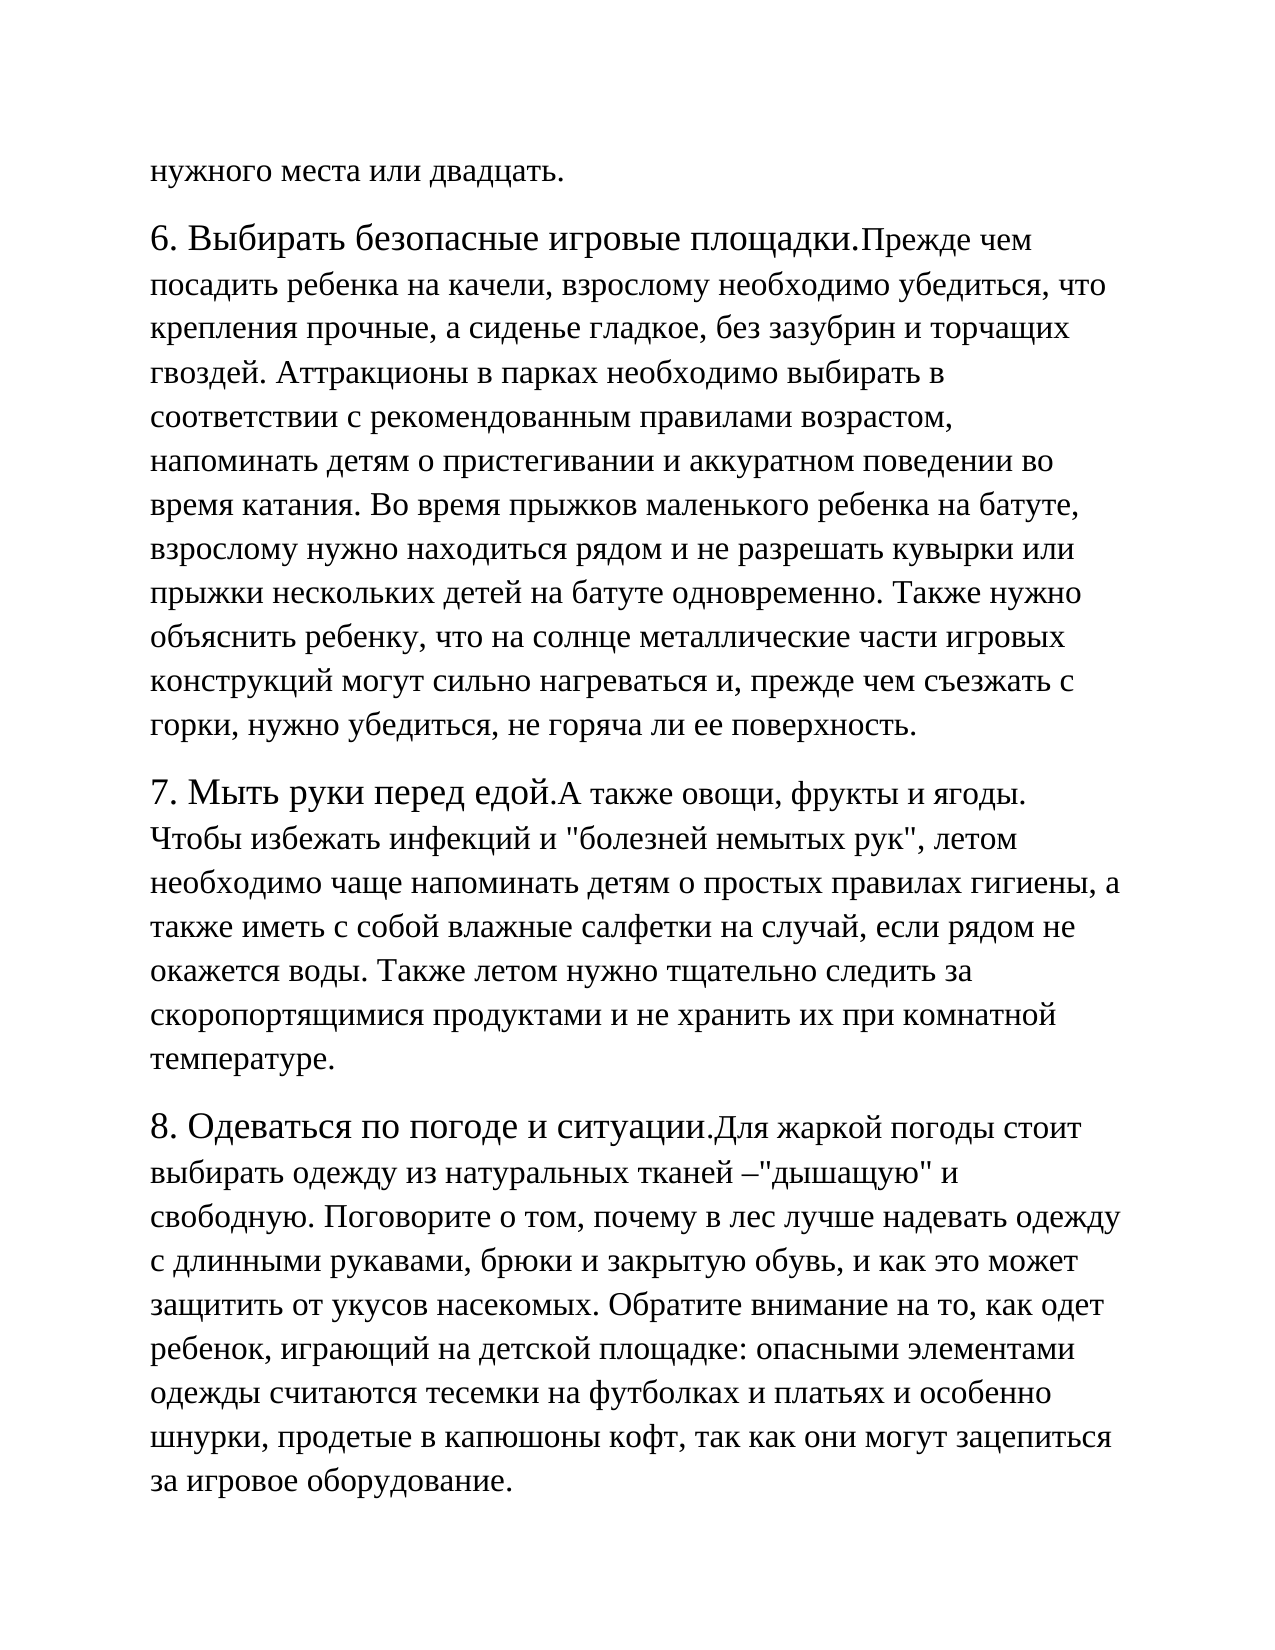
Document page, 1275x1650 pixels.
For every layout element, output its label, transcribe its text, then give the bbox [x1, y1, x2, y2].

text 7. Мыть руки перед едой.А также овощи, фрукты и ягоды. Чтобы избежать инфекций и "болезней немытых рук", летом необходимо чаще напоминать детям о простых правилах гигиены, а также иметь с собой влажные салфетки на случай, если рядом не окажется воды. Также летом нужно тщательно следить за скоропортящимися продуктами и не хранить их при комнатной температуре. [150, 769, 1125, 1077]
text 6. Выбирать безопасные игровые площадки.Прежде чем посадить ребенка на качели, взрослому необходимо убедиться, что крепления прочные, а сиденье гладкое, без зазубрин и торчащих гвоздей. Аттракционы в парках необходимо выбирать в соответствии с рекомендованным правилами возрастом, напоминать детям о пристегивании и аккуратном поведении во время катания. Во время прыжков маленького ребенка на батуте, взрослому нужно находиться рядом и не разрешать кувырки или прыжки нескольких детей на батуте одновременно. Также нужно объяснить ребенку, что на солнце металлические части игровых конструкций могут сильно нагреваться и, прежде чем съезжать с горки, нужно убедиться, не горяча ли ее поверхность. [150, 215, 1125, 743]
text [150, 150, 1125, 188]
text 8. Одеваться по погоде и ситуации.Для жаркой погоды стоит выбирать одежду из натуральных тканей –"дышащую" и свободную. Поговорите о том, почему в лес лучше надевать одежду с длинными рукавами, брюки и закрытую обувь, и как это может защитить от укусов насекомых. Обратите внимание на то, как одет ребенок, играющий на детской площадке: опасными элементами одежды считаются тесемки на футболках и платьях и особенно шнурки, продетые в капюшоны кофт, так как они могут зацепиться за игровое оборудование. [150, 1103, 1125, 1499]
